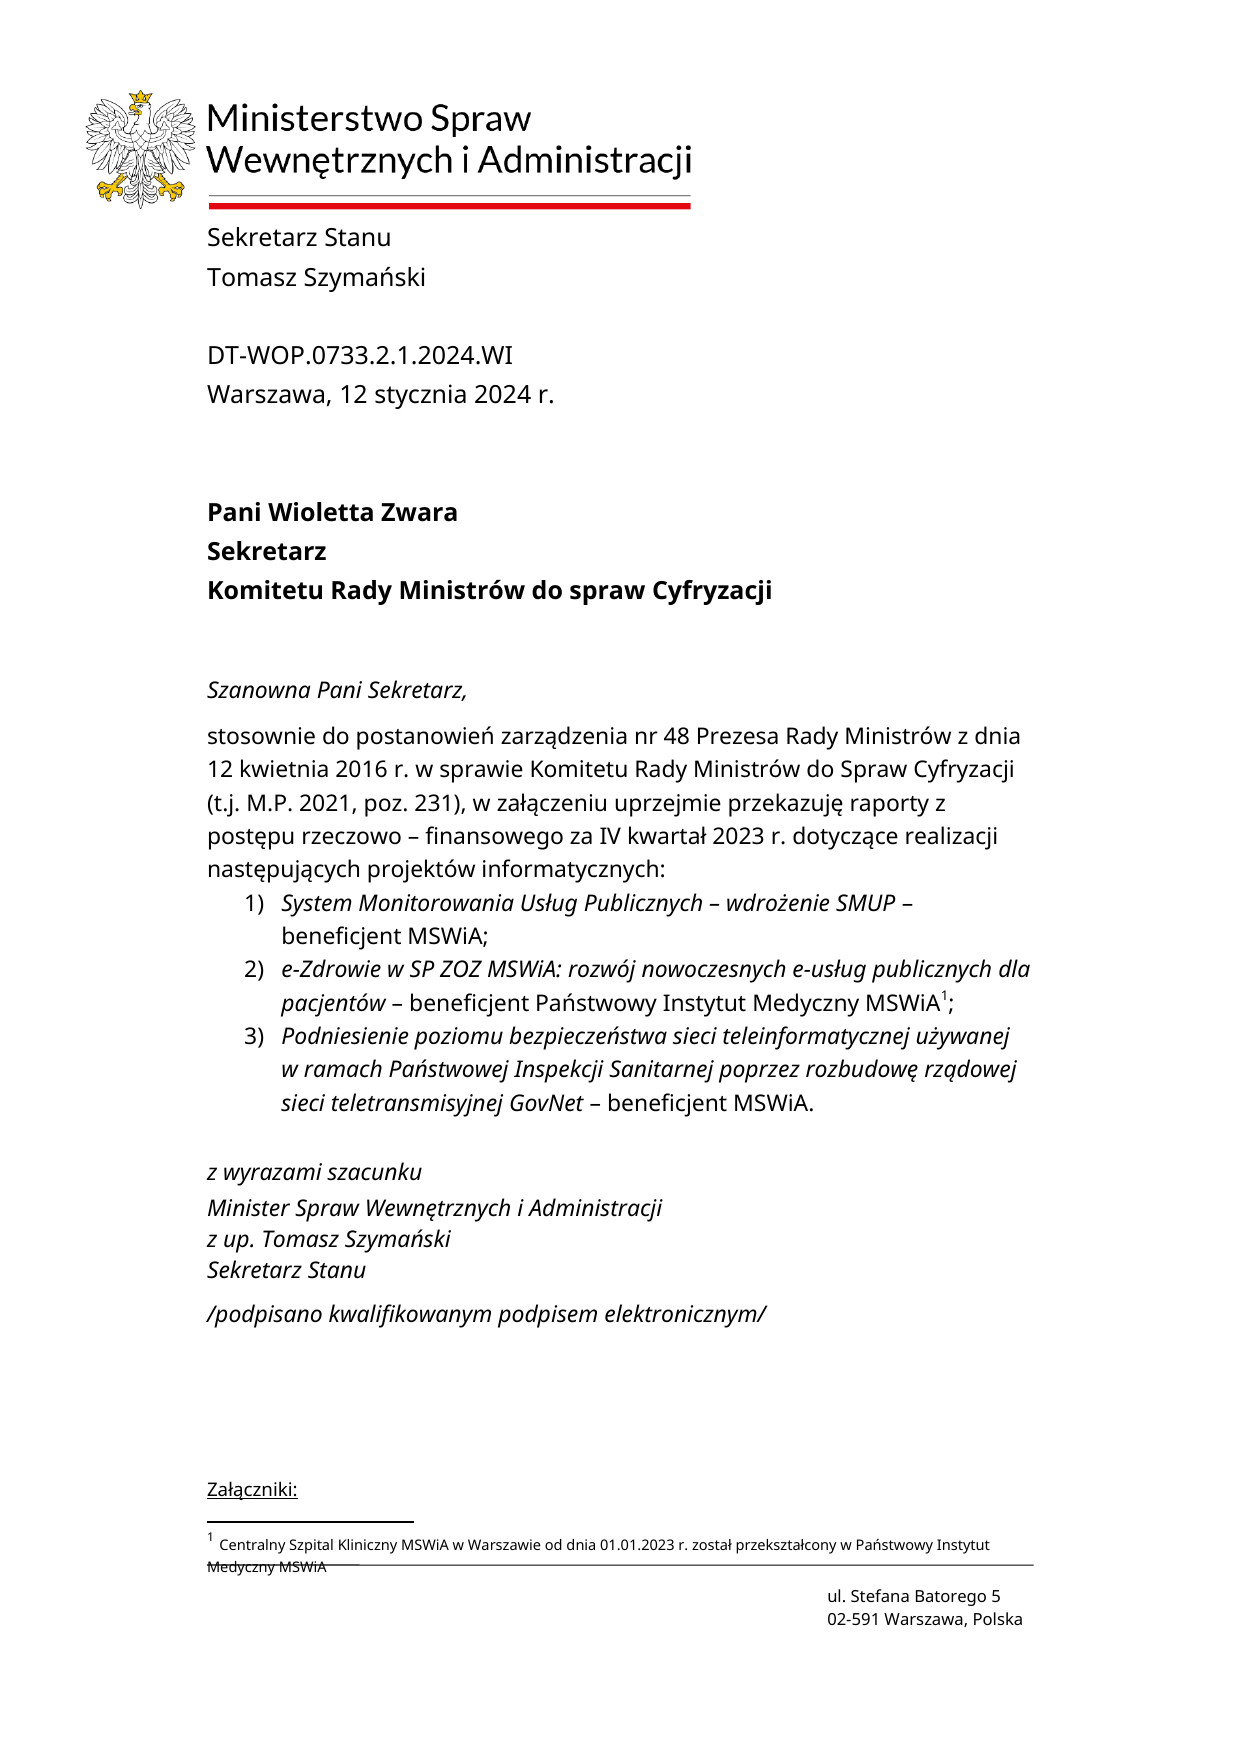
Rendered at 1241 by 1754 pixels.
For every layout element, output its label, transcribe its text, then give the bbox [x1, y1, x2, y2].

text Załączniki: [207, 1476, 1033, 1501]
text Pani Wioletta Zwara [207, 494, 1033, 528]
text stosownie do postanowień zarządzenia nr 48 Prezesa Rady Ministrów z dnia 12 kwietnia 2016 r. w sprawie Komitetu Rady Ministrów do Spraw Cyfryzacji (t.j. M.P. 2021, poz. 231), w załączeniu uprzejmie przekazuję raporty z postępu rzeczowo – finansowego za IV kwartał 2023 r. dotyczące realizacji następujących projektów informatycznych: [207, 718, 1033, 885]
text Szanowna Pani Sekretarz, [207, 674, 1033, 706]
list System Monitorowania Usług Publicznych – wdrożenie SMUP – beneficjent MSWiA; [244, 885, 1033, 951]
text Sekretarz Stanu [207, 220, 1033, 254]
text Tomasz Szymański [207, 259, 1033, 293]
text /podpisano kwalifikowanym podpisem elektronicznym/ [207, 1298, 1033, 1329]
text Warszawa, 12 stycznia 2024 r. [207, 377, 1033, 411]
text Sekretarz [207, 533, 1033, 567]
text Minister Spraw Wewnętrznych i Administracji z up. Tomasz Szymański Sekretarz Stanu [207, 1191, 1033, 1285]
list e-Zdrowie w SP ZOZ MSWiA: rozwój nowoczesnych e-usług publicznych dla pacjentów – beneficjent Państwowy Instytut Medyczny MSWiA; [244, 951, 1033, 1018]
text Komitetu Rady Ministrów do spraw Cyfryzacji [207, 573, 1033, 607]
list Podniesienie poziomu bezpieczeństwa sieci teleinformatycznej używanej w ramach Państwowej Inspekcji Sanitarnej poprzez rozbudowę rządowej sieci teletransmisyjnej GovNet – beneficjent MSWiA. [244, 1018, 1033, 1118]
text DT-WOP.0733.2.1.2024.WI [207, 338, 1033, 372]
picture [76, 81, 699, 216]
text z wyrazami szacunku [207, 1156, 1033, 1187]
